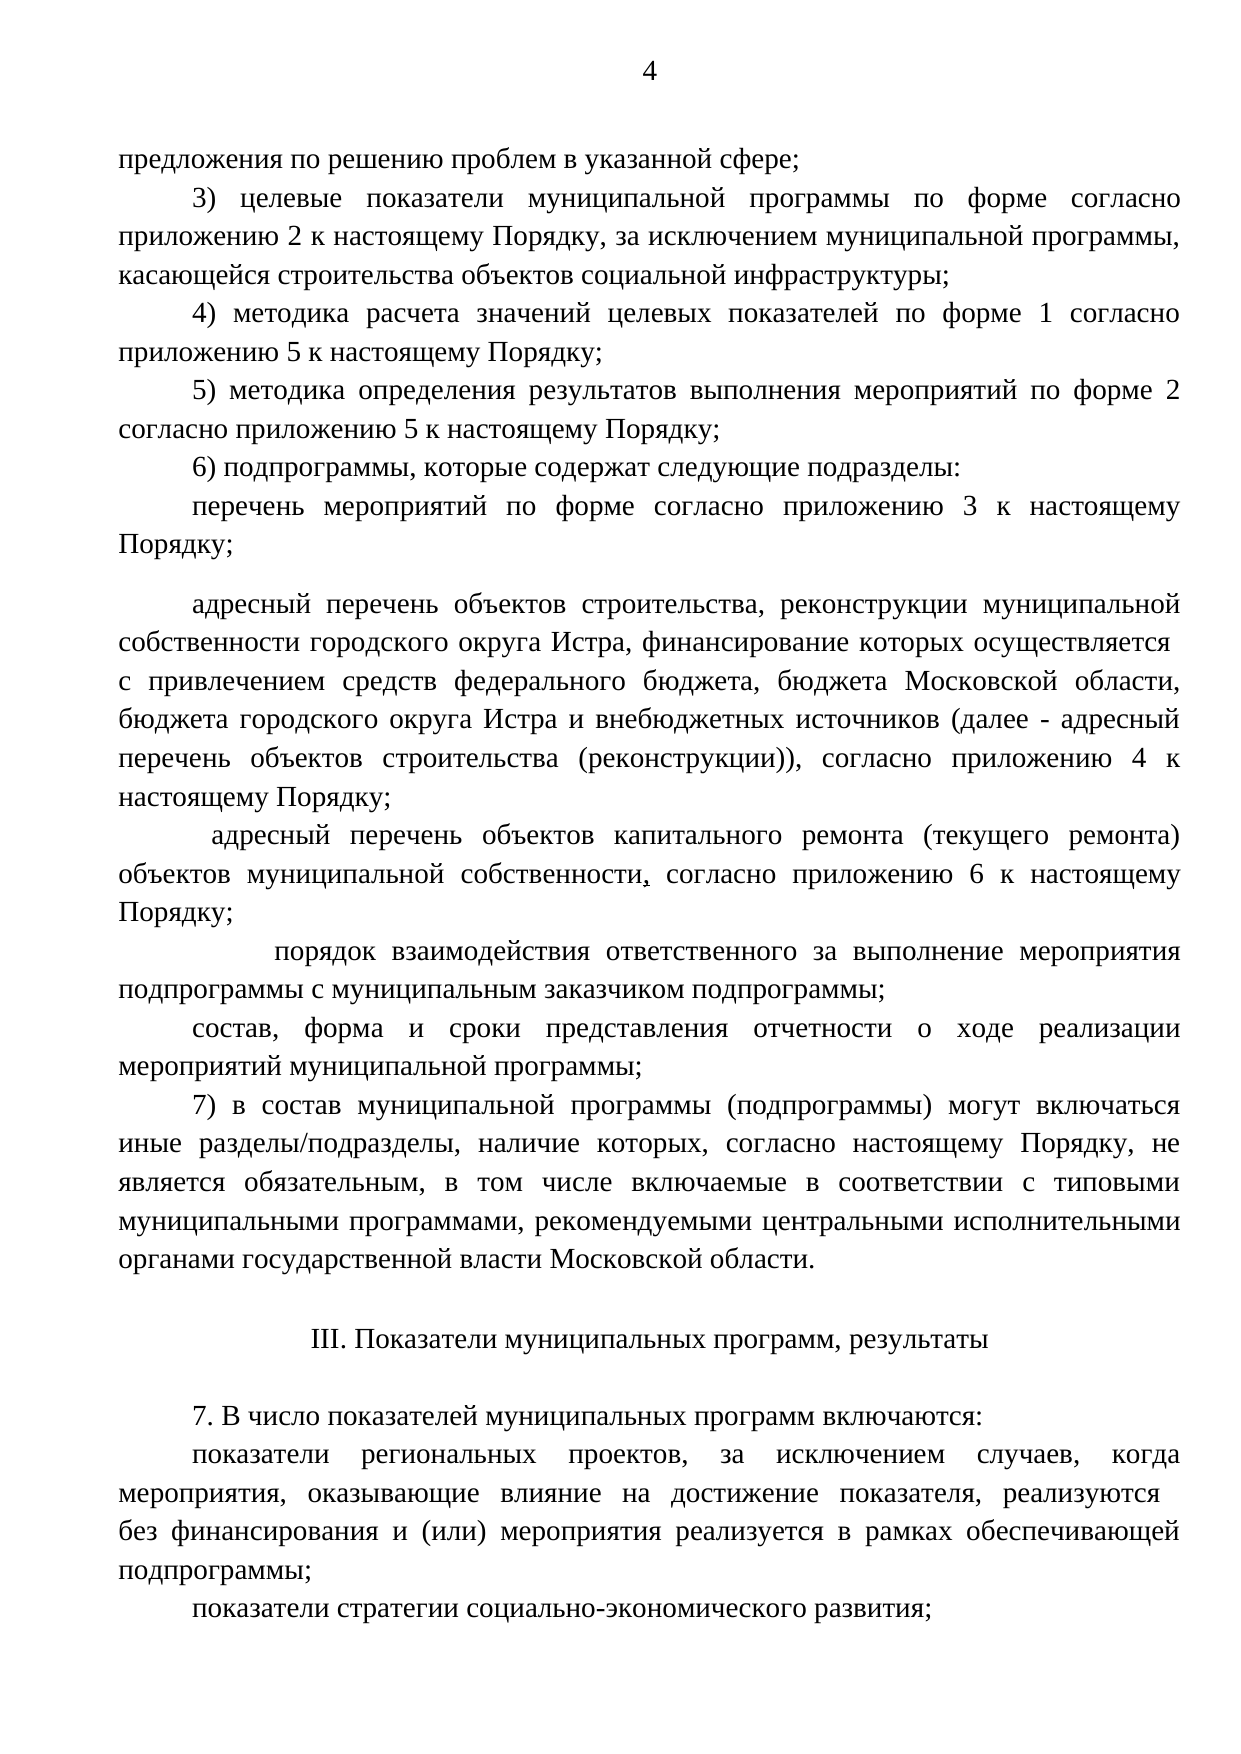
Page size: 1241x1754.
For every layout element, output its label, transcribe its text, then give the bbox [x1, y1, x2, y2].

text 7. В число показателей муниципальных программ включаются: [118, 1398, 1181, 1431]
text III. Показатели муниципальных программ, результаты [118, 1321, 1181, 1354]
text адресный перечень объектов строительства, реконструкции муниципальной собственности городского округа Истра, финансирование которых осуществляется с привлечением средств федерального бюджета, бюджета Московской области, бюджета городского округа Истра и внебюджетных источников (далее - адресный перечень объектов строительства (реконструкции)), согласно приложению 4 к настоящему Порядку; [118, 586, 1181, 812]
text 3) целевые показатели муниципальной программы по форме согласно приложению 2 к настоящему Порядку, за исключением муниципальной программы, касающейся строительства объектов социальной инфраструктуры; [118, 180, 1181, 290]
text состав, форма и сроки представления отчетности о ходе реализации мероприятий муниципальной программы; [118, 1010, 1181, 1082]
text 4) методика расчета значений целевых показателей по форме 1 согласно приложению 5 к настоящему Порядку; [118, 295, 1181, 367]
text показатели стратегии социально-экономического развития; [118, 1591, 1181, 1624]
text порядок взаимодействия ответственного за выполнение мероприятия подпрограммы с муниципальным заказчиком подпрограммы; [118, 933, 1181, 1005]
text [118, 141, 1181, 175]
text показатели региональных проектов, за исключением случаев, когда мероприятия, оказывающие влияние на достижение показателя, реализуются без финансирования и (или) мероприятия реализуется в рамках обеспечивающей подпрограммы; [118, 1436, 1181, 1586]
text адресный перечень объектов капитального ремонта (текущего ремонта) объектов муниципальной собственности, согласно приложению 6 к настоящему Порядку; [118, 817, 1181, 928]
text 6) подпрограммы, которые содержат следующие подразделы: [118, 449, 1181, 483]
text 7) в состав муниципальной программы (подпрограммы) могут включаться иные разделы/подразделы, наличие которых, согласно настоящему Порядку, не является обязательным, в том числе включаемые в соответствии с типовыми муниципальными программами, рекомендуемыми центральными исполнительными органами государственной власти Московской области. [118, 1087, 1181, 1275]
text перечень мероприятий по форме согласно приложению 3 к настоящему Порядку; [118, 488, 1181, 560]
text 5) методика определения результатов выполнения мероприятий по форме 2 согласно приложению 5 к настоящему Порядку; [118, 372, 1181, 444]
